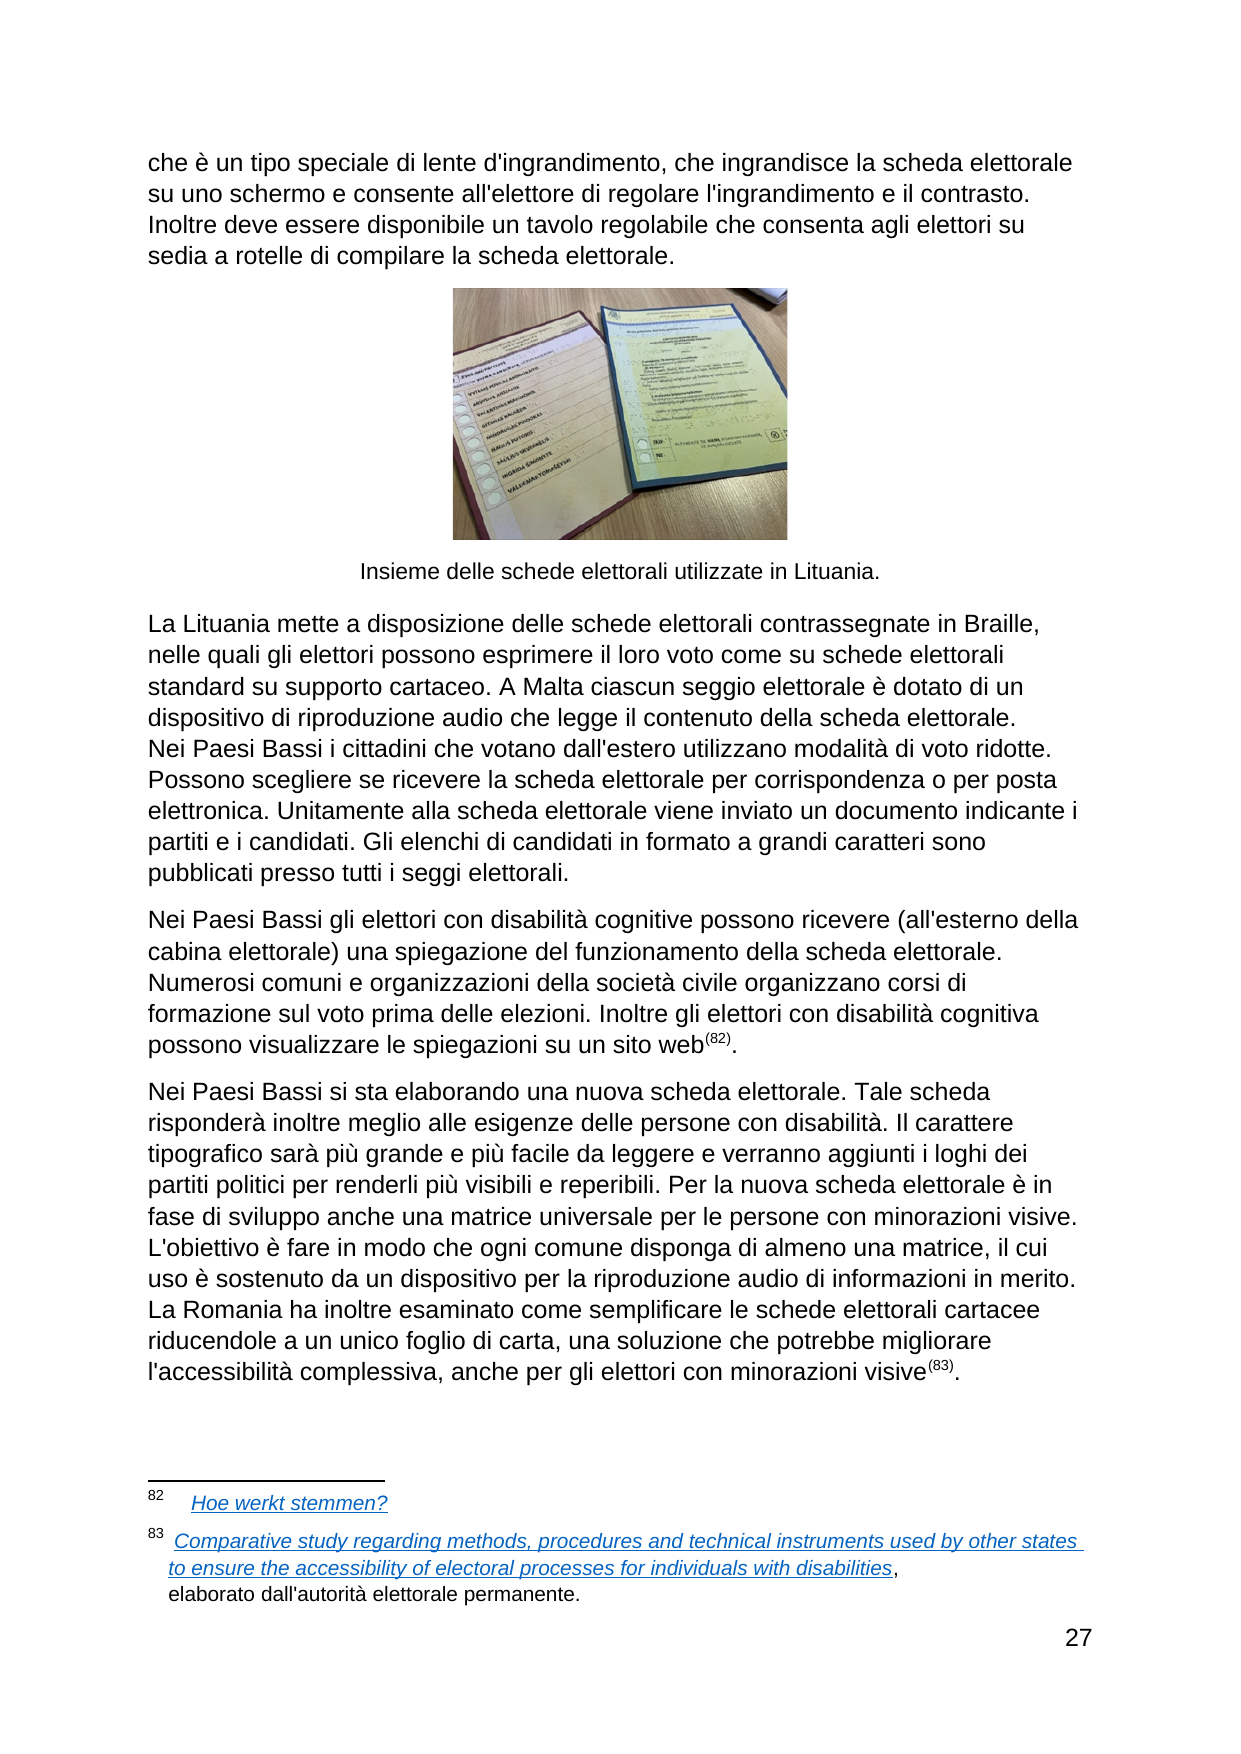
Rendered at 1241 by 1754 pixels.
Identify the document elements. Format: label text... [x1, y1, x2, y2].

text Nei Paesi Bassi si sta elaborando una nuova scheda elettorale. Tale scheda risponderà inoltre meglio alle esigenze delle persone con disabilità. Il carattere tipografico sarà più grande e più facile da leggere e verranno aggiunti i loghi dei partiti politici per renderli più visibili e reperibili. Per la nuova scheda elettorale è in fase di sviluppo anche una matrice universale per le persone con minorazioni visive. L'obiettivo è fare in modo che ogni comune disponga di almeno una matrice, il cui uso è sostenuto da un dispositivo per la riproduzione audio di informazioni in merito. La Romania ha inoltre esaminato come semplificare le schede elettorali cartacee riducendole a un unico foglio di carta, una soluzione che potrebbe migliorare l'accessibilità complessiva, anche per gli elettori con minorazioni visive(). [148, 1077, 1092, 1386]
text Insieme delle schede elettorali utilizzate in Lituania. [148, 558, 1092, 584]
picture [452, 288, 788, 540]
text La Lituania mette a disposizione delle schede elettorali contrassegnate in Braille, nelle quali gli elettori possono esprimere il loro voto come su schede elettorali standard su supporto cartaceo. A Malta ciascun seggio elettorale è dotato di un dispositivo di riproduzione audio che legge il contenuto della scheda elettorale. Nei Paesi Bassi i cittadini che votano dall'estero utilizzano modalità di voto ridotte. Possono scegliere se ricevere la scheda elettorale per corrispondenza o per posta elettronica. Unitamente alla scheda elettorale viene inviato un documento indicante i partiti e i candidati. Gli elenchi di candidati in formato a grandi caratteri sono pubblicati presso tutti i seggi elettorali. [148, 609, 1092, 887]
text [148, 148, 1092, 269]
text Nei Paesi Bassi gli elettori con disabilità cognitive possono ricevere (all'esterno della cabina elettorale) una spiegazione del funzionamento della scheda elettorale. Numerosi comuni e organizzazioni della società civile organizzano corsi di formazione sul voto prima delle elezioni. Inoltre gli elettori con disabilità cognitiva possono visualizzare le spiegazioni su un sito web(). [148, 906, 1092, 1058]
